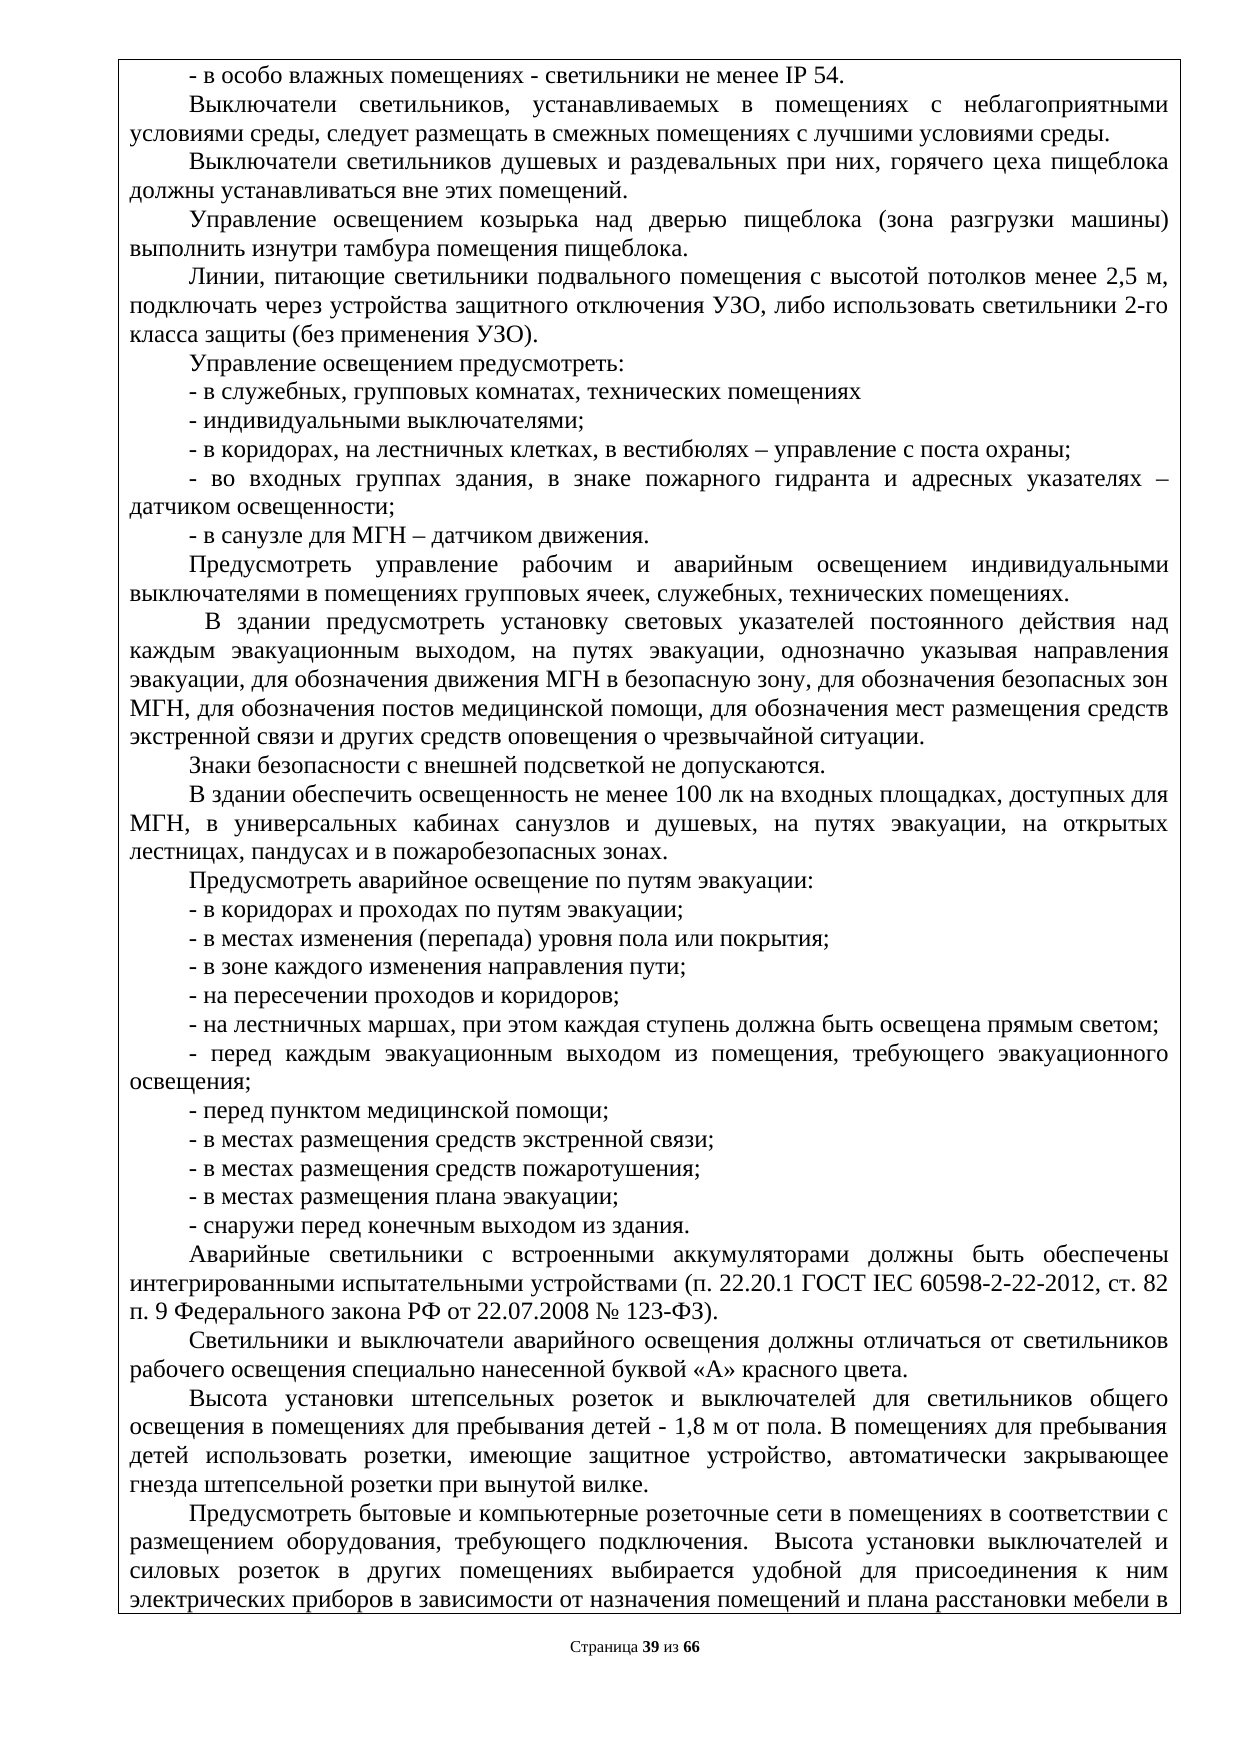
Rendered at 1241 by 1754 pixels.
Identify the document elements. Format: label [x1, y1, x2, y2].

table_cell [119, 60, 1180, 1613]
